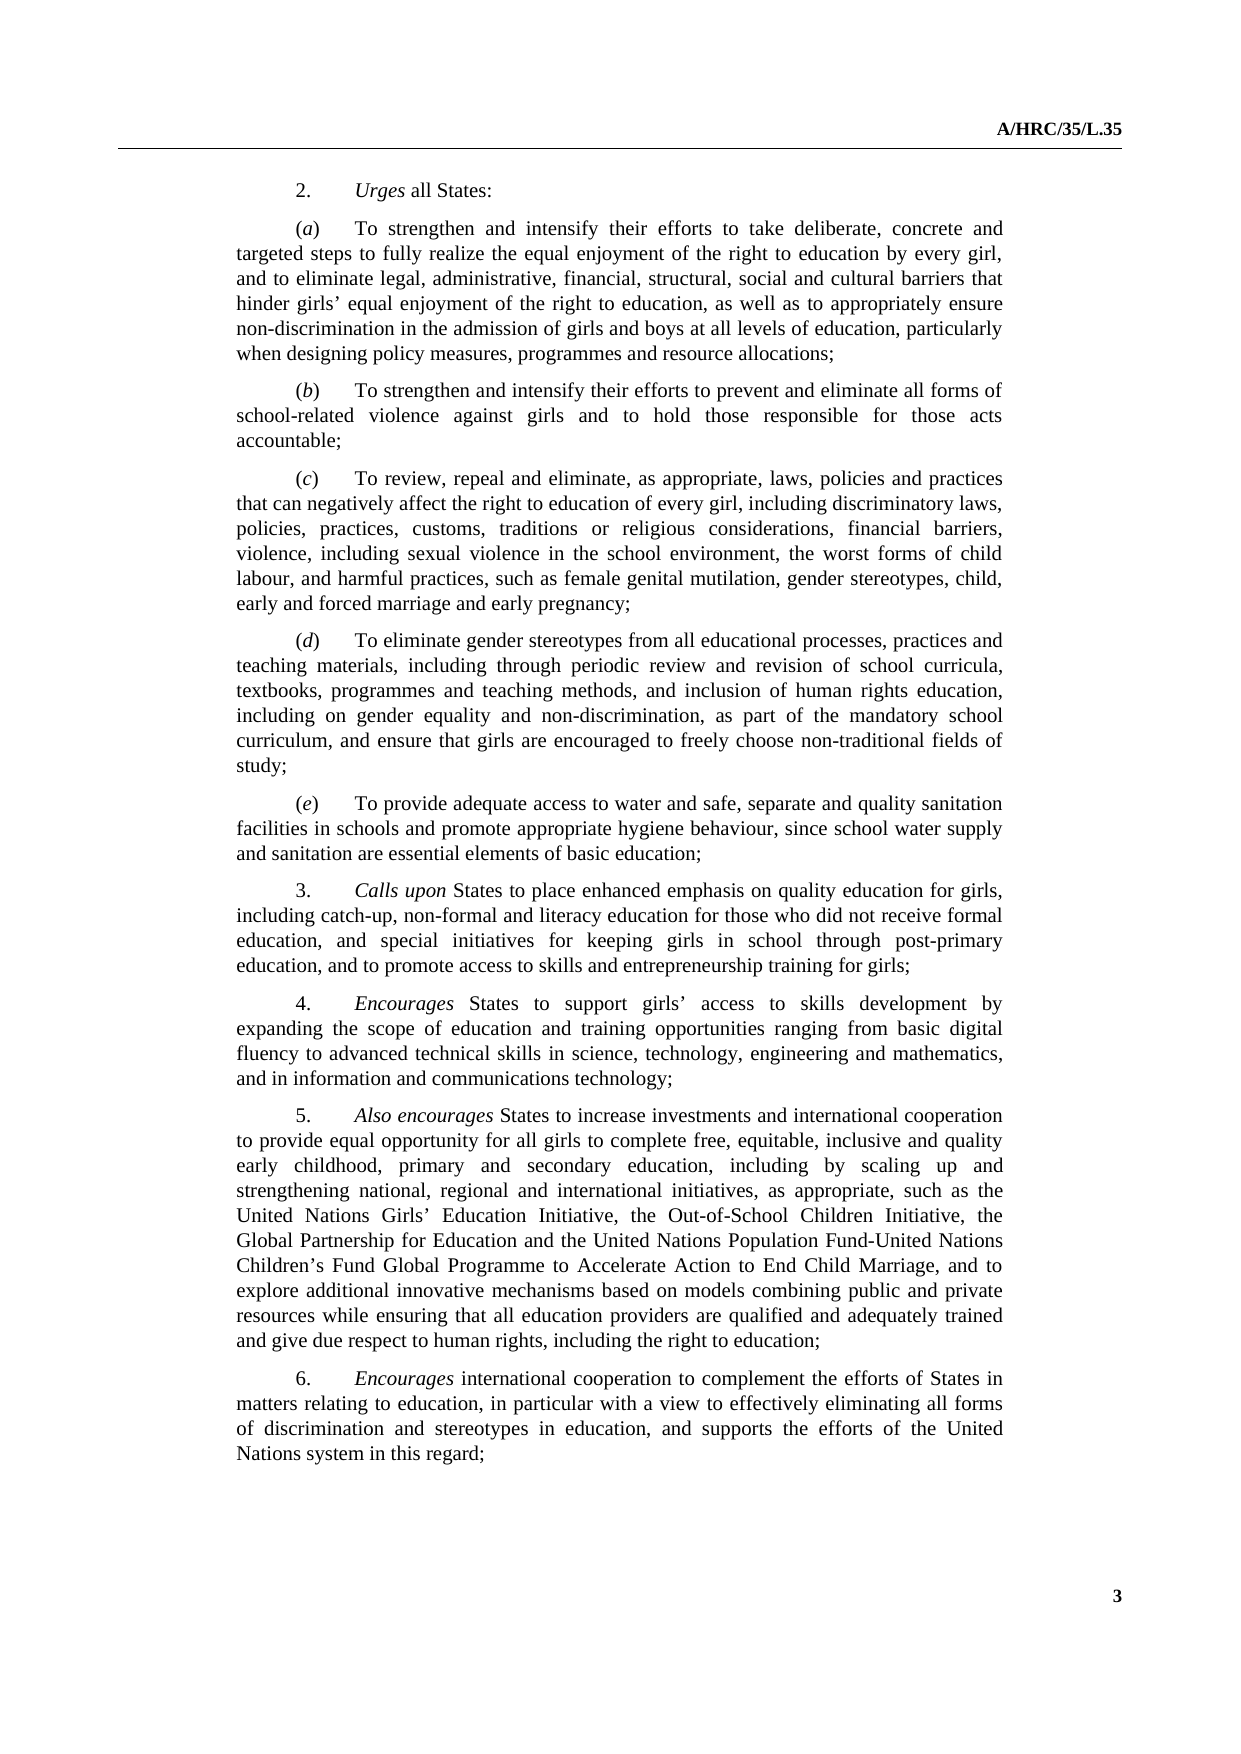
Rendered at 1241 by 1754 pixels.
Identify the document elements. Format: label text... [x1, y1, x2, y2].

text 2. Urges all States: [236, 177, 1004, 202]
text 5. Also encourages States to increase investments and international cooperation to provide equal opportunity for all girls to complete free, equitable, inclusive and quality early childhood, primary and secondary education, including by scaling up and strengthening national, regional and international initiatives, as appropriate, such as the United Nations Girls’ Education Initiative, the Out-of-School Children Initiative, the Global Partnership for Education and the United Nations Population Fund-United Nations Children’s Fund Global Programme to Accelerate Action to End Child Marriage, and to explore additional innovative mechanisms based on models combining public and private resources while ensuring that all education providers are qualified and adequately trained and give due respect to human rights, including the right to education; [236, 1102, 1004, 1352]
text 3. Calls upon States to place enhanced emphasis on quality education for girls, including catch-up, non-formal and literacy education for those who did not receive formal education, and special initiatives for keeping girls in school through post-primary education, and to promote access to skills and entrepreneurship training for girls; [236, 877, 1004, 977]
text (a) To strengthen and intensify their efforts to take deliberate, concrete and targeted steps to fully realize the equal enjoyment of the right to education by every girl, and to eliminate legal, administrative, financial, structural, social and cultural barriers that hinder girls’ equal enjoyment of the right to education, as well as to appropriately ensure non-discrimination in the admission of girls and boys at all levels of education, particularly when designing policy measures, programmes and resource allocations; [236, 215, 1004, 365]
text (e) To provide adequate access to water and safe, separate and quality sanitation facilities in schools and promote appropriate hygiene behaviour, since school water supply and sanitation are essential elements of basic education; [236, 790, 1004, 865]
text 4. Encourages States to support girls’ access to skills development by expanding the scope of education and training opportunities ranging from basic digital fluency to advanced technical skills in science, technology, engineering and mathematics, and in information and communications technology; [236, 990, 1004, 1090]
text (c) To review, repeal and eliminate, as appropriate, laws, policies and practices that can negatively affect the right to education of every girl, including discriminatory laws, policies, practices, customs, traditions or religious considerations, financial barriers, violence, including sexual violence in the school environment, the worst forms of child labour, and harmful practices, such as female genital mutilation, gender stereotypes, child, early and forced marriage and early pregnancy; [236, 465, 1004, 615]
text 6. Encourages international cooperation to complement the efforts of States in matters relating to education, in particular with a view to effectively eliminating all forms of discrimination and stereotypes in education, and supports the efforts of the United Nations system in this regard; [236, 1365, 1004, 1465]
text (d) To eliminate gender stereotypes from all educational processes, practices and teaching materials, including through periodic review and revision of school curricula, textbooks, programmes and teaching methods, and inclusion of human rights education, including on gender equality and non-discrimination, as part of the mandatory school curriculum, and ensure that girls are encouraged to freely choose non-traditional fields of study; [236, 627, 1004, 777]
text (b) To strengthen and intensify their efforts to prevent and eliminate all forms of school-related violence against girls and to hold those responsible for those acts accountable; [236, 377, 1004, 452]
